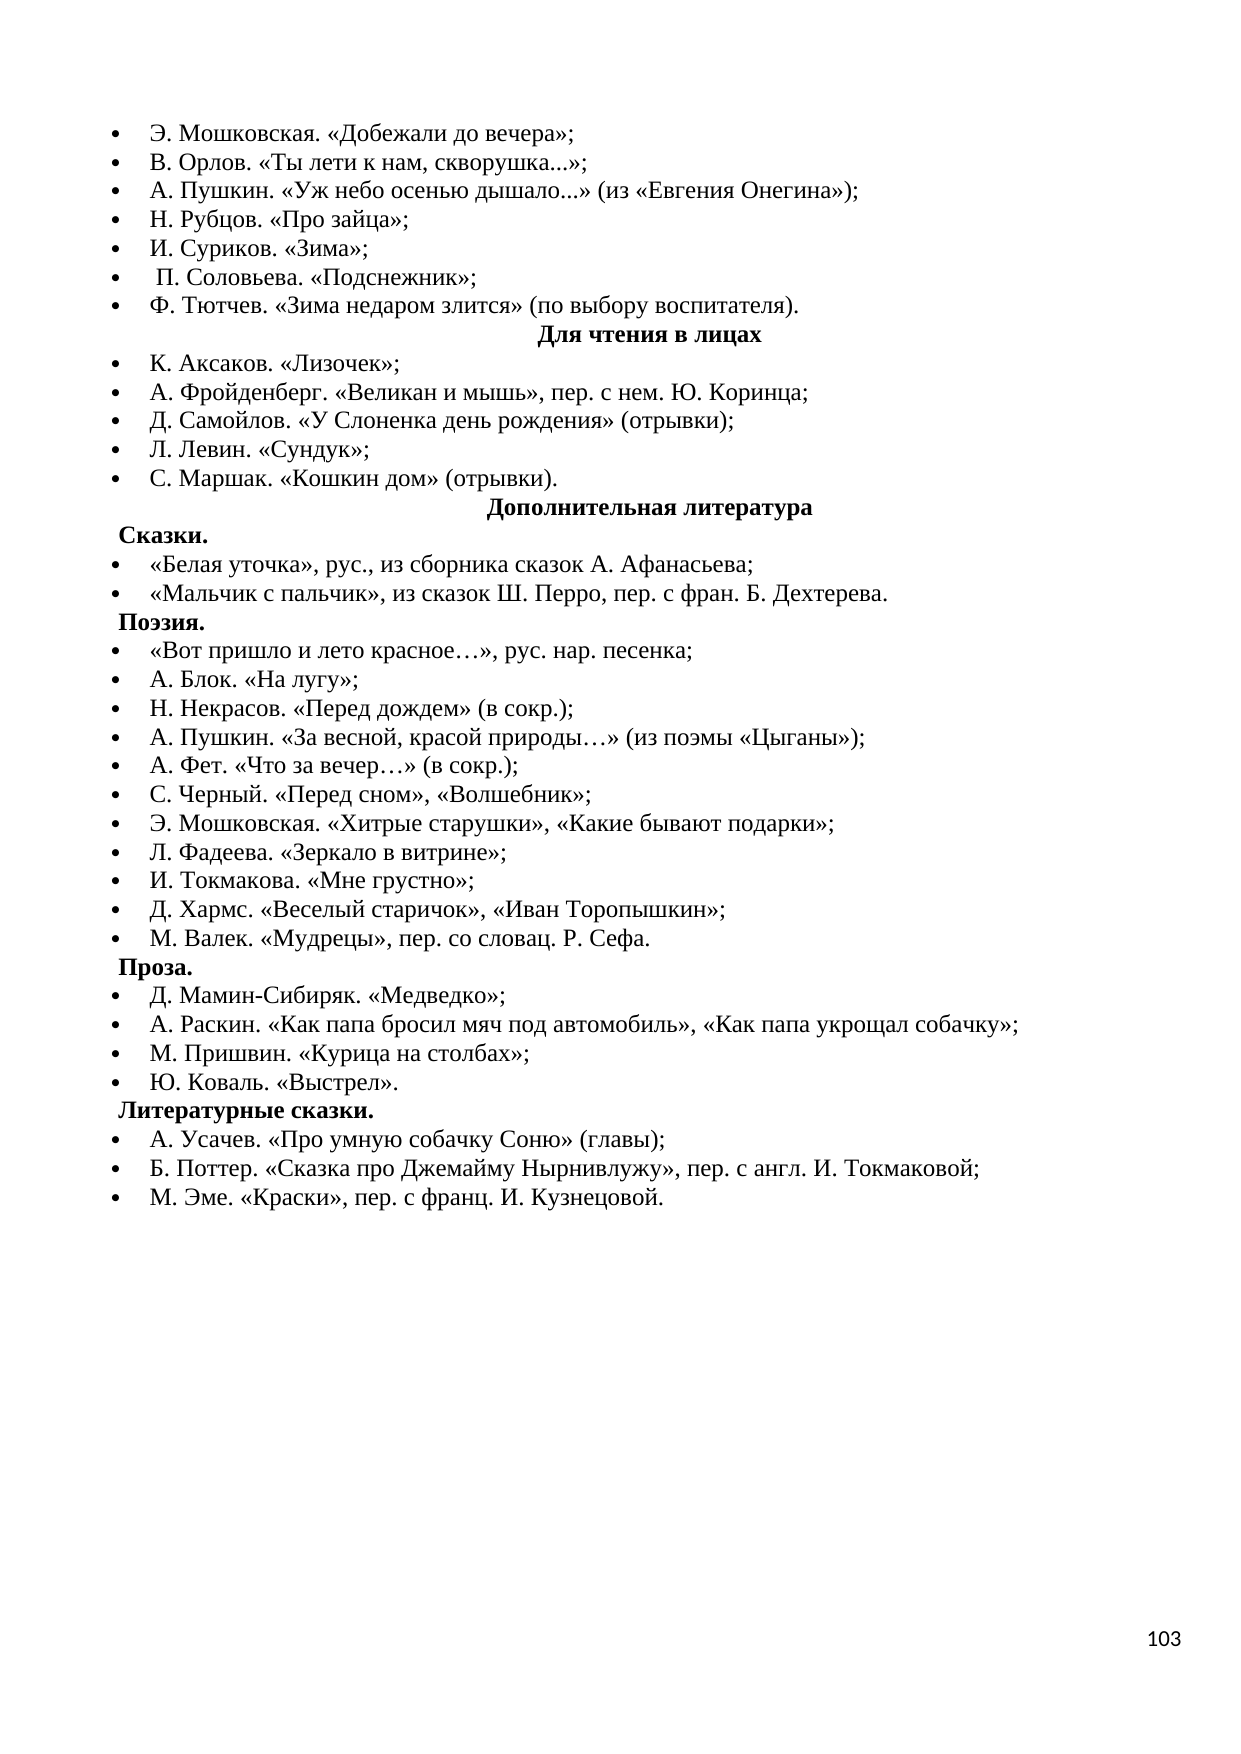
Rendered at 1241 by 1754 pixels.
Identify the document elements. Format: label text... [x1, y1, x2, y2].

list М. Валек. «Мудрецы», пер. со словац. Р. Сефа. [112, 923, 1181, 952]
text Дополнительная литература [118, 492, 1181, 521]
list Б. Поттер. «Сказка про Джемайму Нырнивлужу», пер. с англ. И. Токмаковой; [112, 1153, 1181, 1182]
list М. Эме. «Краски», пер. с франц. И. Кузнецовой. [112, 1182, 1181, 1211]
list Д. Самойлов. «У Слоненка день рождения» (отрывки); [112, 406, 1181, 434]
list И. Токмакова. «Мне грустно»; [112, 866, 1181, 894]
list С. Маршак. «Кошкин дом» (отрывки). [112, 463, 1181, 492]
list Н. Рубцов. «Про зайца»; [112, 204, 1181, 233]
list А. Пушкин. «За весной, красой природы…» (из поэмы «Цыганы»); [112, 722, 1181, 751]
list Л. Фадеева. «Зеркало в витрине»; [112, 837, 1181, 866]
list И. Суриков. «Зима»; [112, 233, 1181, 262]
list М. Пришвин. «Курица на столбах»; [112, 1038, 1181, 1067]
text Для чтения в лицах [118, 319, 1181, 348]
list А. Раскин. «Как папа бросил мяч под автомобиль», «Как папа укрощал собачку»; [112, 1009, 1181, 1038]
list К. Аксаков. «Лизочек»; [112, 348, 1181, 377]
text Проза. [118, 952, 1181, 981]
text Литературные сказки. [118, 1096, 1181, 1124]
list А. Фет. «Что за вечер…» (в сокр.); [112, 751, 1181, 779]
list «Вот пришло и лето красное…», рус. нар. песенка; [112, 636, 1181, 664]
list Ю. Коваль. «Выстрел». [112, 1067, 1181, 1096]
text Сказки. [118, 521, 1181, 549]
list В. Орлов. «Ты лети к нам, скворушка...»; [112, 147, 1181, 176]
list Д. Мамин-Сибиряк. «Медведко»; [112, 981, 1181, 1009]
list Д. Хармс. «Веселый старичок», «Иван Торопышкин»; [112, 894, 1181, 923]
list Э. Мошковская. «Добежали до вечера»; [112, 118, 1181, 147]
list А. Блок. «На лугу»; [112, 664, 1181, 693]
list Л. Левин. «Сундук»; [112, 434, 1181, 463]
list П. Соловьева. «Подснежник»; [112, 262, 1181, 291]
list А. Фройденберг. «Великан и мышь», пер. с нем. Ю. Коринца; [112, 377, 1181, 406]
list Н. Некрасов. «Перед дождем» (в сокр.); [112, 693, 1181, 722]
list «Мальчик с пальчик», из сказок Ш. Перро, пер. с фран. Б. Дехтерева. [112, 578, 1181, 607]
list Э. Мошковская. «Хитрые старушки», «Какие бывают подарки»; [112, 808, 1181, 837]
list А. Пушкин. «Уж небо осенью дышало...» (из «Евгения Онегина»); [112, 176, 1181, 204]
list С. Черный. «Перед сном», «Волшебник»; [112, 779, 1181, 808]
list «Белая уточка», рус., из сборника сказок А. Афанасьева; [112, 549, 1181, 578]
list Ф. Тютчев. «Зима недаром злится» (по выбору воспитателя). [112, 291, 1181, 319]
list А. Усачев. «Про умную собачку Соню» (главы); [112, 1124, 1181, 1153]
text Поэзия. [118, 607, 1181, 636]
